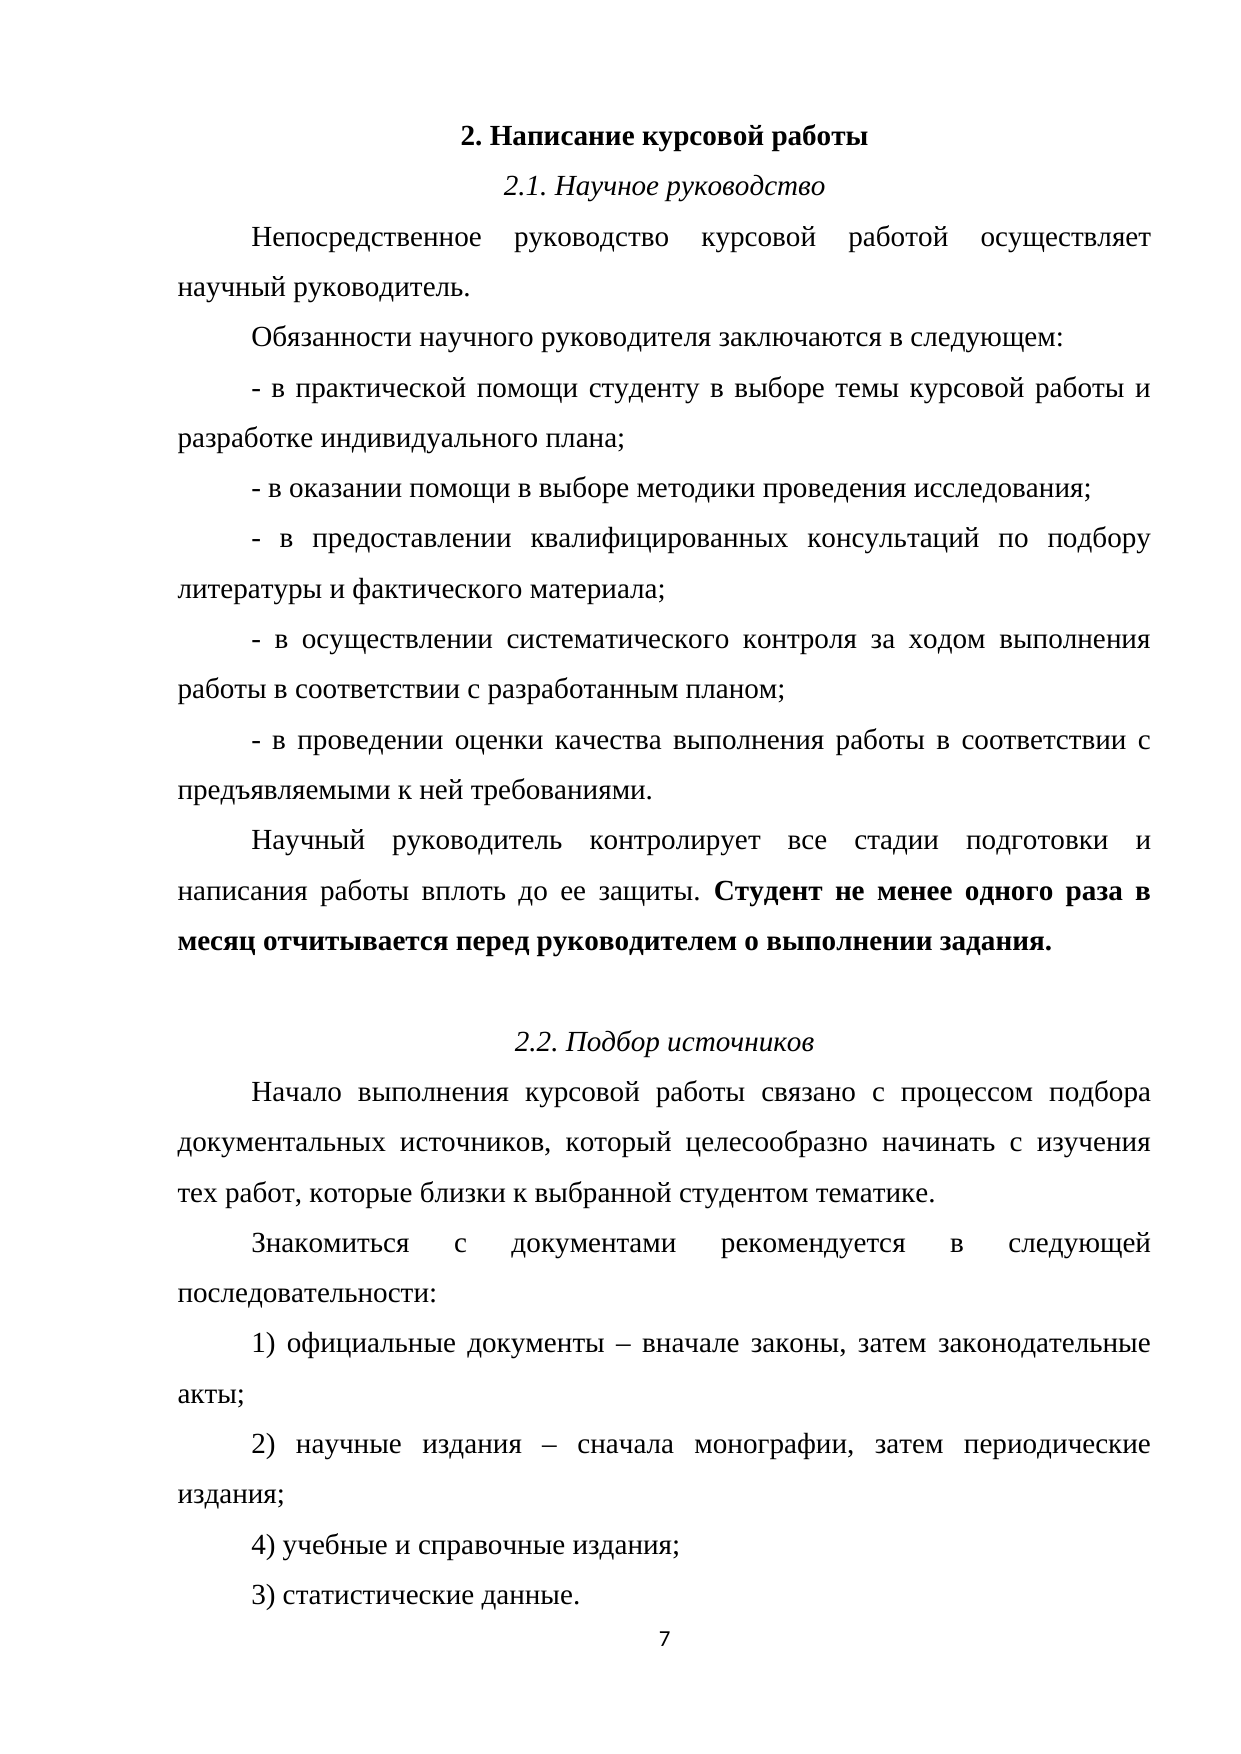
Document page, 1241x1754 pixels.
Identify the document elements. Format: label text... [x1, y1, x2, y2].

text Непосредственное руководство курсовой работой осуществляет научный руководитель. [177, 219, 1152, 303]
text 2) научные издания – сначала монографии, затем периодические издания; [177, 1426, 1152, 1510]
text 3) статистические данные. [177, 1577, 1152, 1611]
text - в проведении оценки качества выполнения работы в соответствии с предъявляемыми к ней требованиями. [177, 722, 1152, 806]
text 2.2. Подбор источников [177, 1024, 1152, 1057]
text 2. Написание курсовой работы [177, 118, 1152, 152]
text - в предоставлении квалифицированных консультаций по подбору литературы и фактического материала; [177, 521, 1152, 604]
text 1) официальные документы – вначале законы, затем законодательные акты; [177, 1326, 1152, 1409]
text Знакомиться с документами рекомендуется в следующей последовательности: [177, 1225, 1152, 1309]
text 2.1. Научное руководство [177, 168, 1152, 202]
text - в осуществлении систематического контроля за ходом выполнения работы в соответствии с разработанным планом; [177, 621, 1152, 705]
text - в оказании помощи в выборе методики проведения исследования; [177, 470, 1152, 504]
text 4) учебные и справочные издания; [177, 1527, 1152, 1560]
text - в практической помощи студенту в выборе темы курсовой работы и разработке индивидуального плана; [177, 370, 1152, 453]
text Обязанности научного руководителя заключаются в следующем: [177, 319, 1152, 353]
text Начало выполнения курсовой работы связано с процессом подбора документальных источников, который целесообразно начинать с изучения тех работ, которые близки к выбранной студентом тематике. [177, 1074, 1152, 1208]
text Научный руководитель контролирует все стадии подготовки и написания работы вплоть до ее защиты. Студент не менее одного раза в месяц отчитывается перед руководителем о выполнении задания. [177, 822, 1152, 957]
